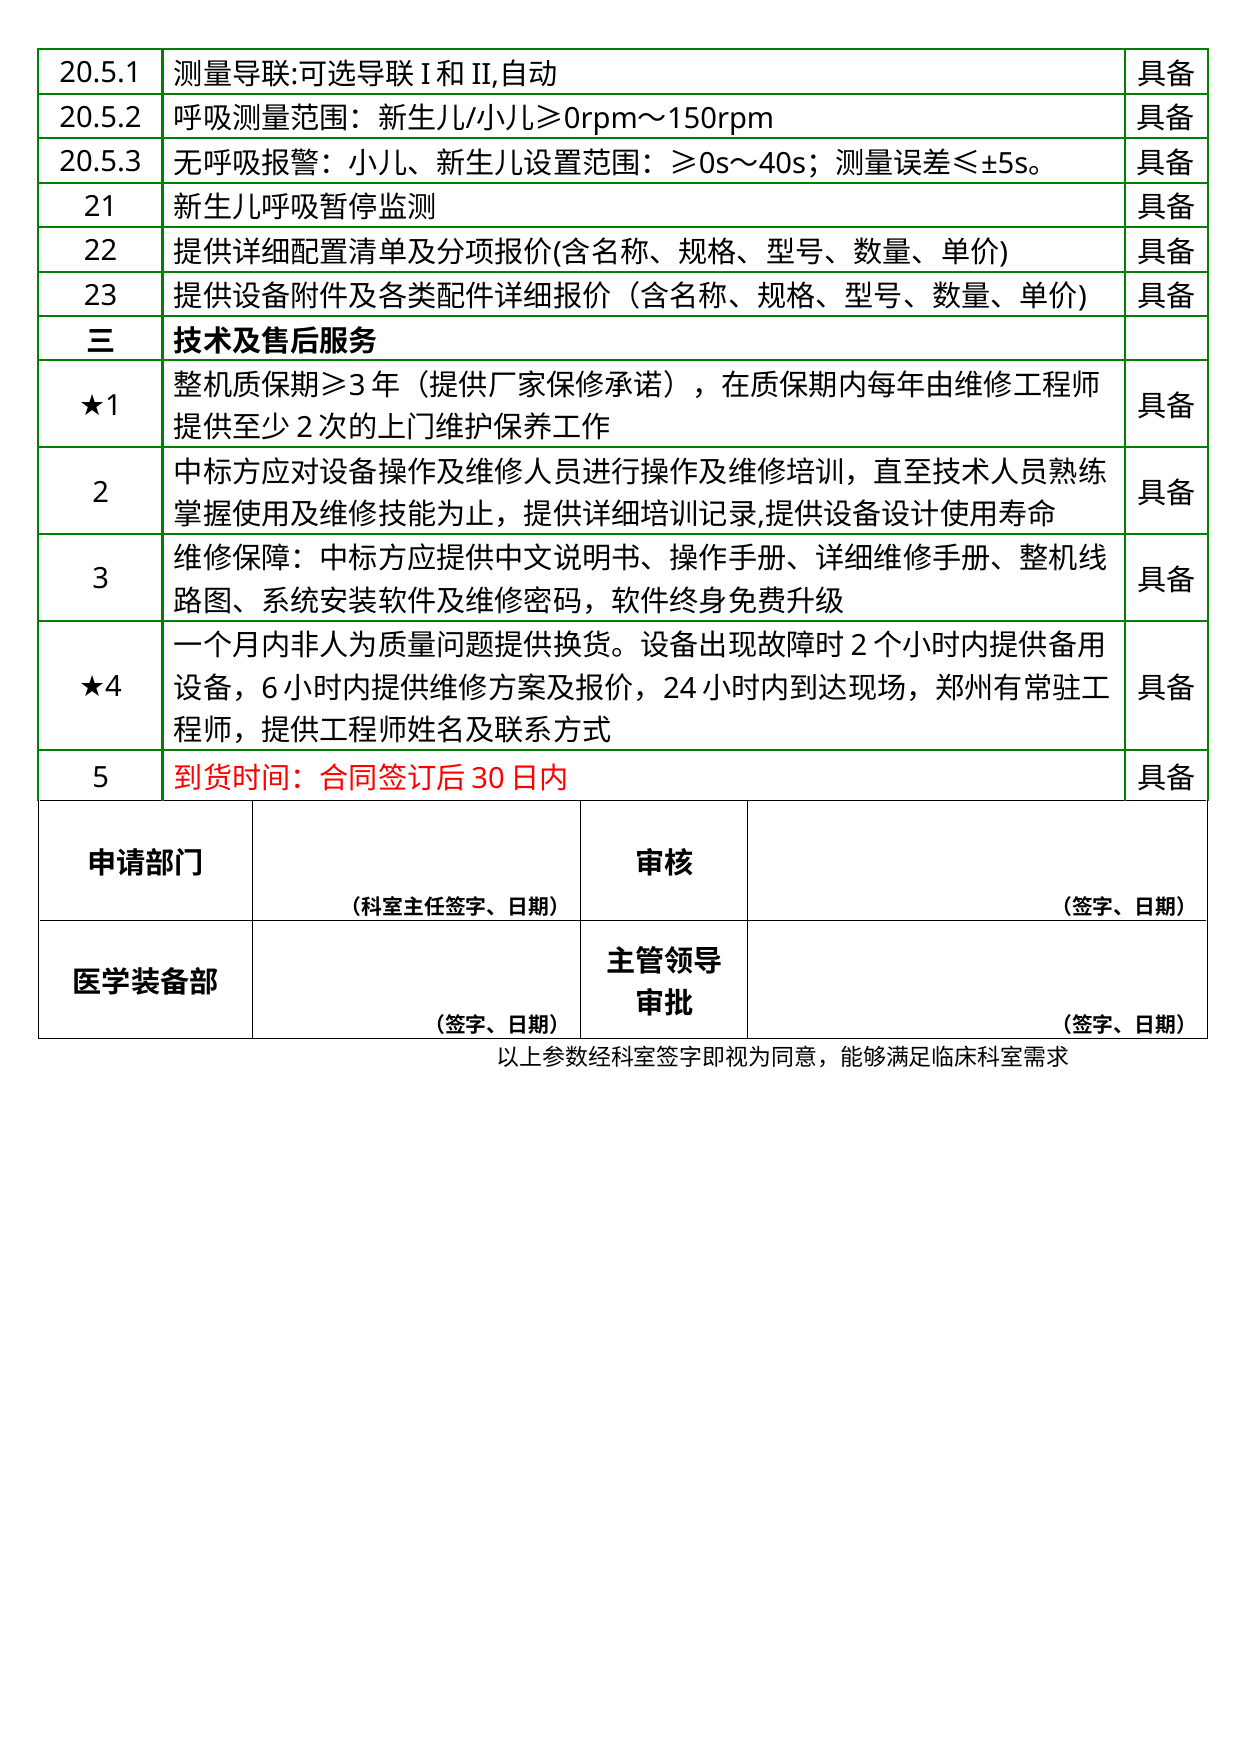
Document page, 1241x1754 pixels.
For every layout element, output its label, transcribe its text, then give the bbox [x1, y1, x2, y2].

table_cell 5 [39, 751, 161, 800]
table_cell 整机质保期≥3年（提供厂家保修承诺），在质保期内每年由维修工程师提供至少2次的上门维护保养工作 [164, 361, 1124, 446]
table_cell 具备 [1126, 95, 1207, 137]
table_cell 20.5.1 [39, 50, 161, 93]
table_cell 具备 [1126, 535, 1207, 620]
table_cell 具备 [1126, 139, 1207, 182]
table_cell 审核 [581, 801, 747, 920]
table_cell 21 [39, 184, 161, 226]
table_cell 测量导联:可选导联I和II,自动 [164, 50, 1124, 93]
table_cell 具备 [1126, 361, 1207, 446]
table_cell （科室主任签字、日期） [253, 801, 580, 920]
table_cell 主管领导审批 [581, 921, 747, 1038]
table_cell 呼吸测量范围：新生儿/小儿≥0rpm～150rpm [164, 95, 1124, 137]
table_cell 一个月内非人为质量问题提供换货。设备出现故障时2个小时内提供备用设备，6小时内提供维修方案及报价，24小时内到达现场，郑州有常驻工程师，提供工程师姓名及联系方式 [164, 622, 1124, 749]
table_cell 新生儿呼吸暂停监测 [164, 184, 1124, 226]
table_cell （签字、日期） [748, 800, 1207, 920]
table_cell 具备 [1126, 751, 1207, 800]
table_cell 维修保障：中标方应提供中文说明书、操作手册、详细维修手册、整机线路图、系统安装软件及维修密码，软件终身免费升级 [164, 535, 1124, 620]
table_cell 技术及售后服务 [164, 317, 1124, 359]
table_cell [1126, 317, 1207, 359]
table_cell 20.5.2 [39, 95, 161, 137]
table_cell 三 [39, 317, 161, 359]
table_cell 医学装备部 [39, 921, 252, 1038]
table_cell ★4 [39, 622, 161, 749]
table_cell （签字、日期） [253, 921, 580, 1038]
table_cell 20.5.3 [39, 139, 161, 182]
table_cell 23 [39, 273, 161, 315]
table_cell 提供设备附件及各类配件详细报价（含名称、规格、型号、数量、单价) [164, 273, 1124, 315]
table_cell 具备 [1126, 622, 1207, 749]
table_cell 具备 [1126, 184, 1207, 226]
table_cell 3 [39, 535, 161, 620]
table_cell （签字、日期） [748, 920, 1207, 1038]
table_cell 具备 [1126, 228, 1207, 271]
table_cell 申请部门 [39, 801, 252, 920]
table_cell 提供详细配置清单及分项报价(含名称、规格、型号、数量、单价) [164, 228, 1124, 271]
text 以上参数经科室签字即视为同意，能够满足临床科室需求 [177, 1039, 1069, 1072]
table_cell 具备 [1126, 50, 1207, 93]
table_cell 到货时间：合同签订后30日内 [164, 751, 1124, 800]
table_cell 具备 [1126, 448, 1207, 533]
table_cell 2 [39, 448, 161, 533]
table_cell ★1 [39, 361, 161, 446]
table_cell 具备 [1126, 273, 1207, 315]
table_cell 22 [39, 228, 161, 271]
table_cell 中标方应对设备操作及维修人员进行操作及维修培训，直至技术人员熟练掌握使用及维修技能为止，提供详细培训记录,提供设备设计使用寿命 [164, 448, 1124, 533]
table_cell 无呼吸报警：小儿、新生儿设置范围：≥0s～40s；测量误差≤±5s。 [164, 139, 1124, 182]
